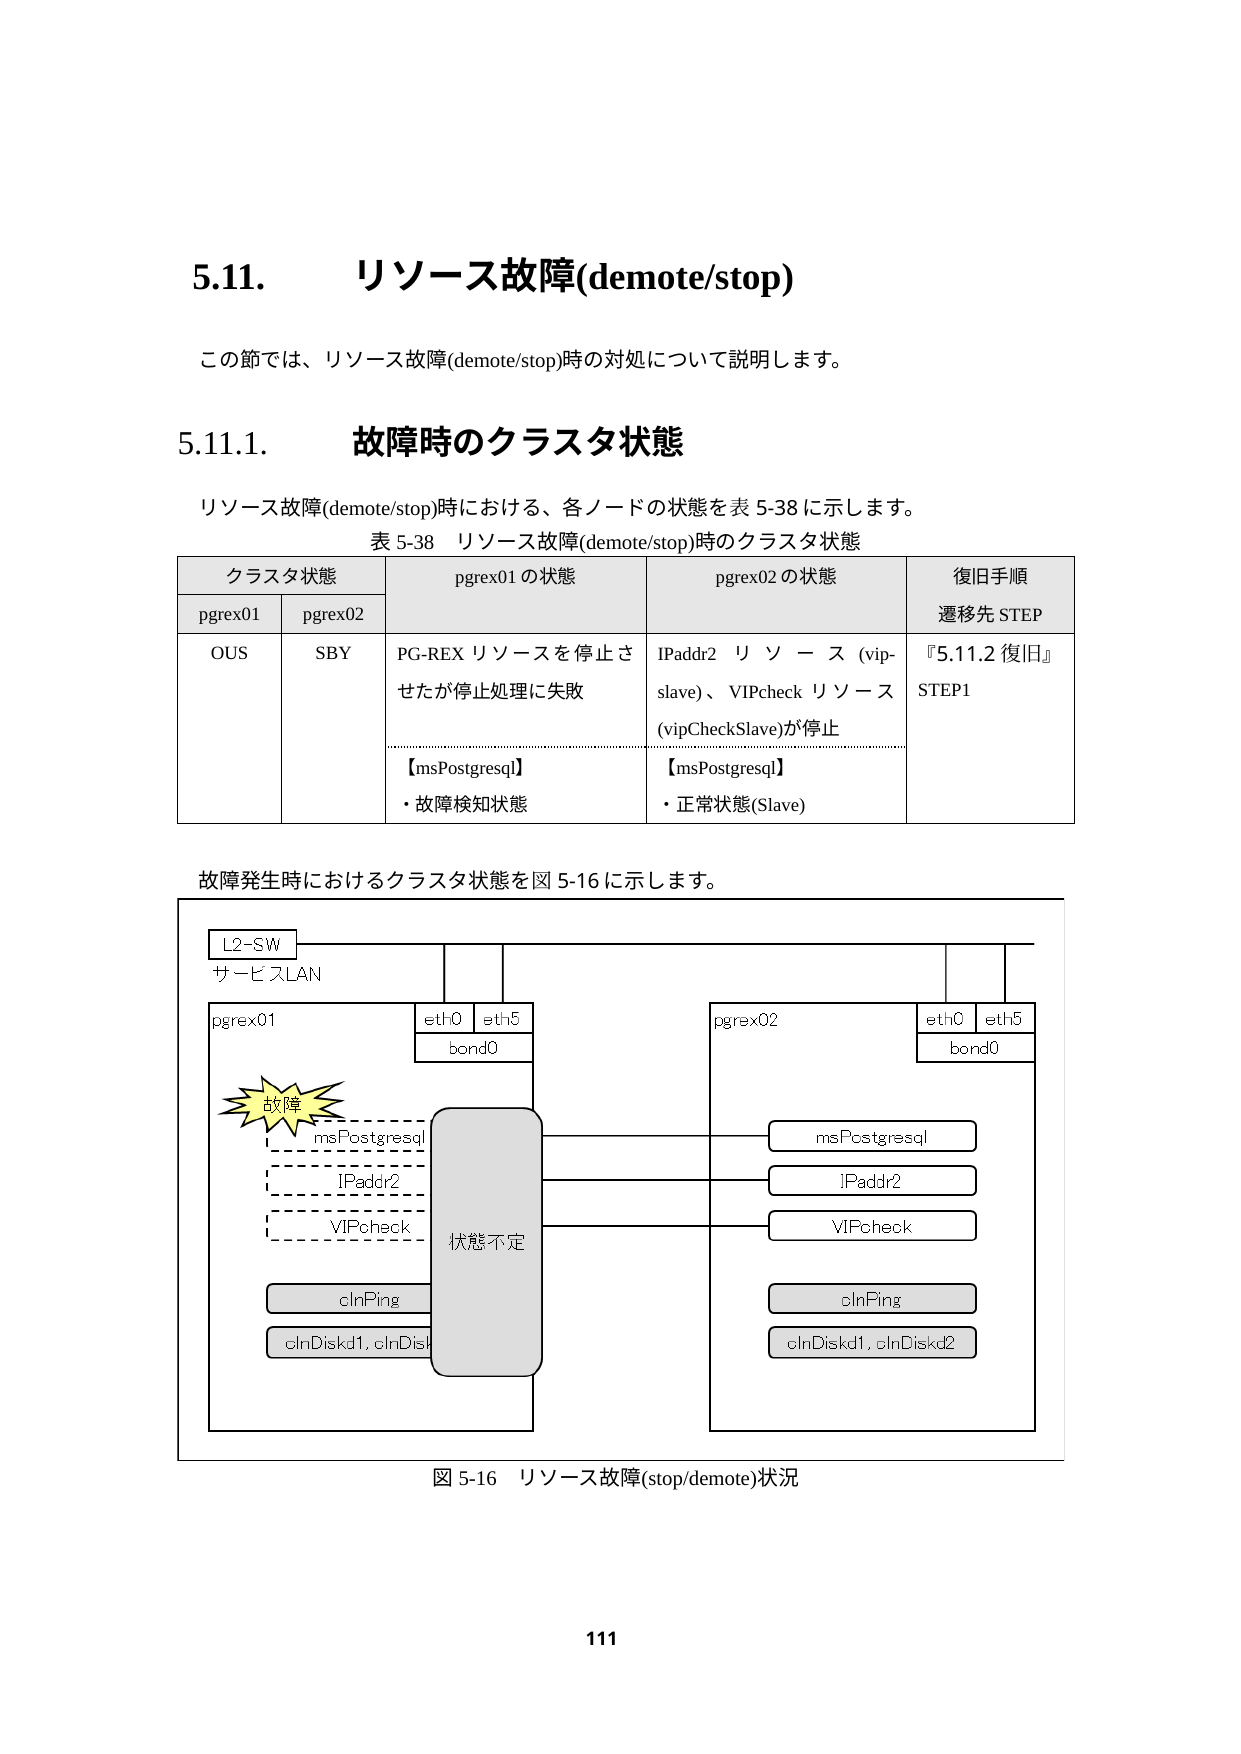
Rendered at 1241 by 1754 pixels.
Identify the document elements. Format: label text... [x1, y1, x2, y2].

table_cell IPaddr2リソース(vip-slave)、VIPcheckリソース(vipCheckSlave)が停止 [647, 634, 906, 746]
table_cell 【msPostgresql】 ・故障検知状態 [386, 746, 646, 822]
text この節では、リソース故障(demote/stop)時の対処について説明します。 [177, 340, 1054, 378]
table_cell pgrex01 [178, 595, 281, 633]
subtitle 故障時のクラスタ状態 [177, 403, 1063, 478]
table_cell OUS [178, 634, 281, 822]
table_cell 『5.11.2 復旧』 STEP1 [907, 634, 1074, 822]
table_header クラスタ状態 [178, 557, 385, 594]
table_cell SBY [282, 634, 385, 822]
table_cell PG-REXリソースを停止させたが停止処理に失敗 [386, 634, 646, 746]
table_cell 【msPostgresql】 ・正常状態(Slave) [647, 746, 906, 822]
subtitle リソース故障(demote/stop) [192, 236, 1063, 311]
picture [177, 898, 1065, 1461]
table_header 復旧手順 遷移先STEP [907, 557, 1074, 633]
table_cell pgrex02 [282, 595, 385, 633]
table_header pgrex01の状態 [386, 557, 646, 633]
table_header pgrex02の状態 [647, 557, 906, 633]
